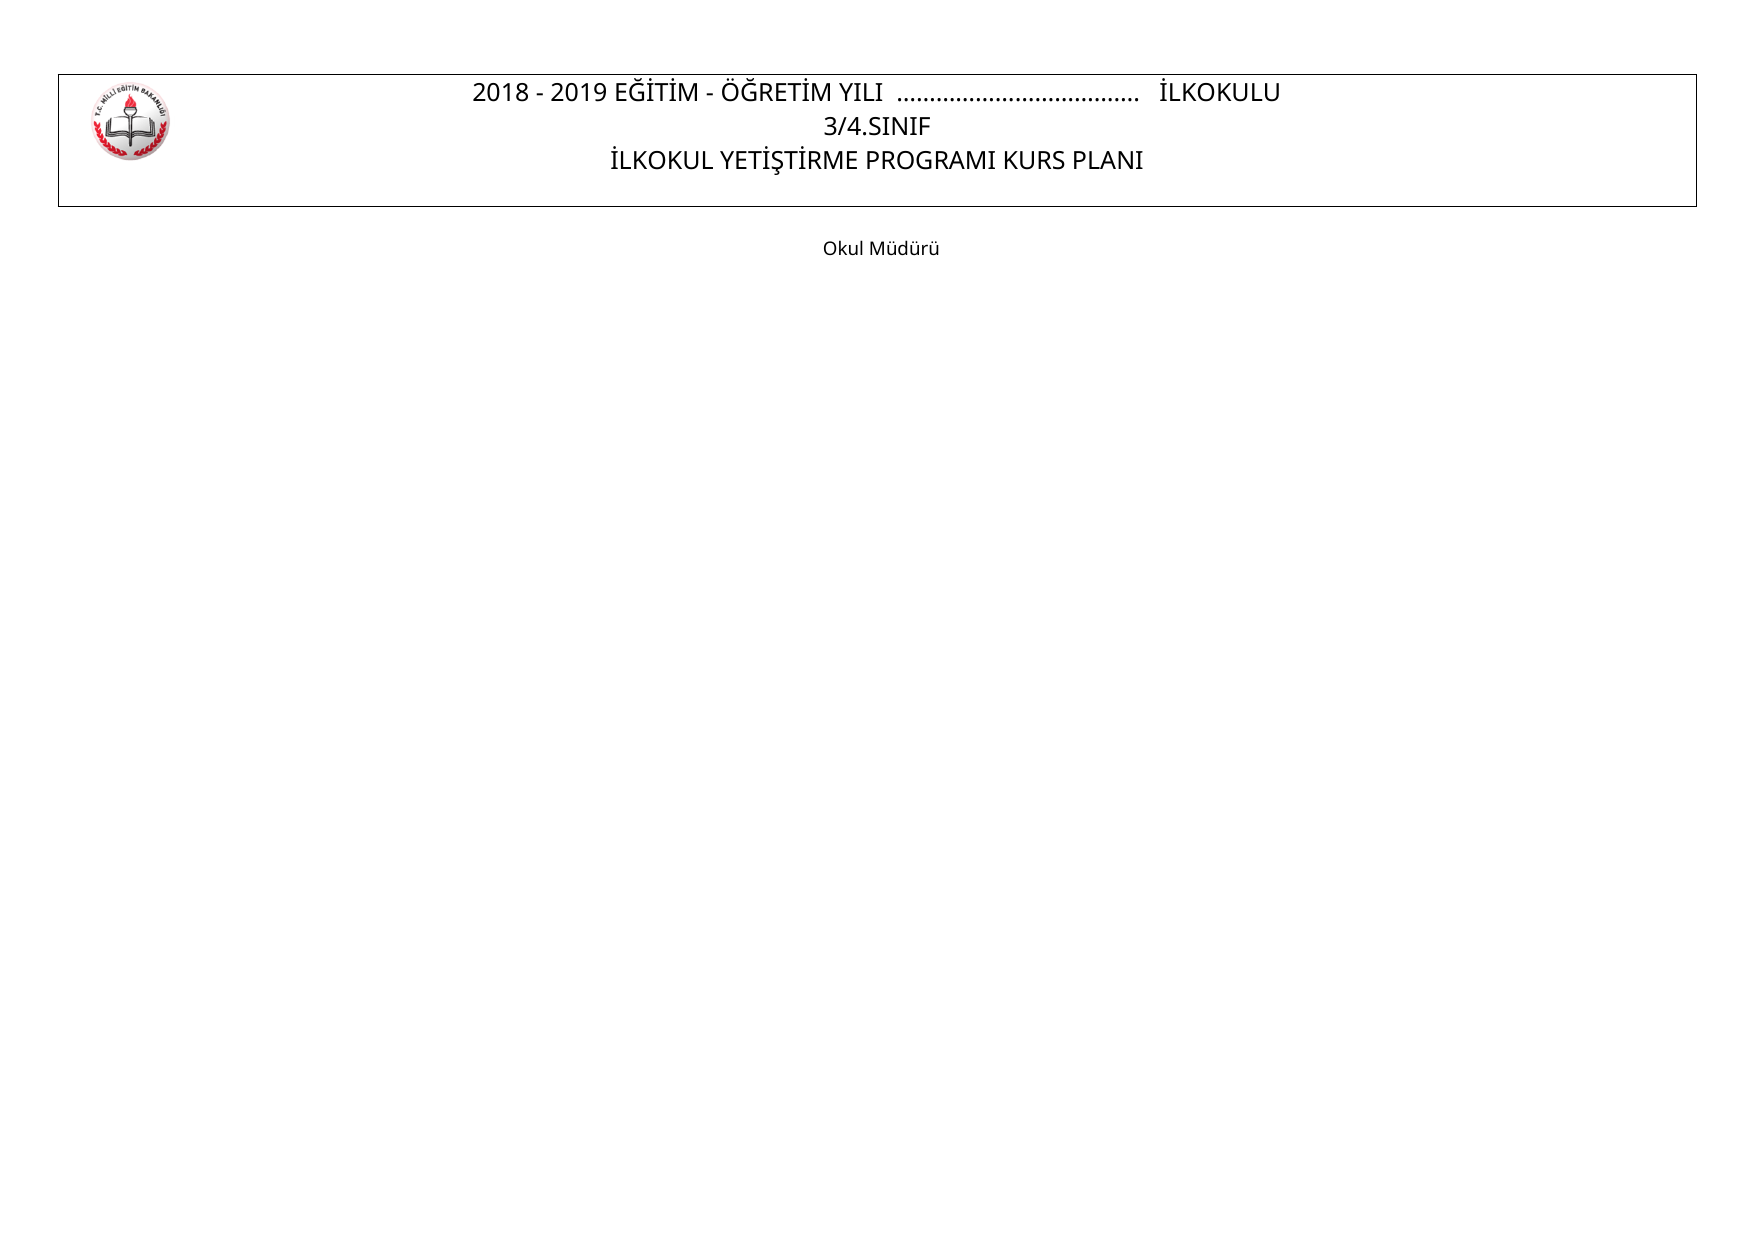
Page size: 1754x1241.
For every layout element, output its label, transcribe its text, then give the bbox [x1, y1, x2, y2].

text Okul Müdürü [797, 235, 1695, 260]
picture [85, 77, 175, 167]
